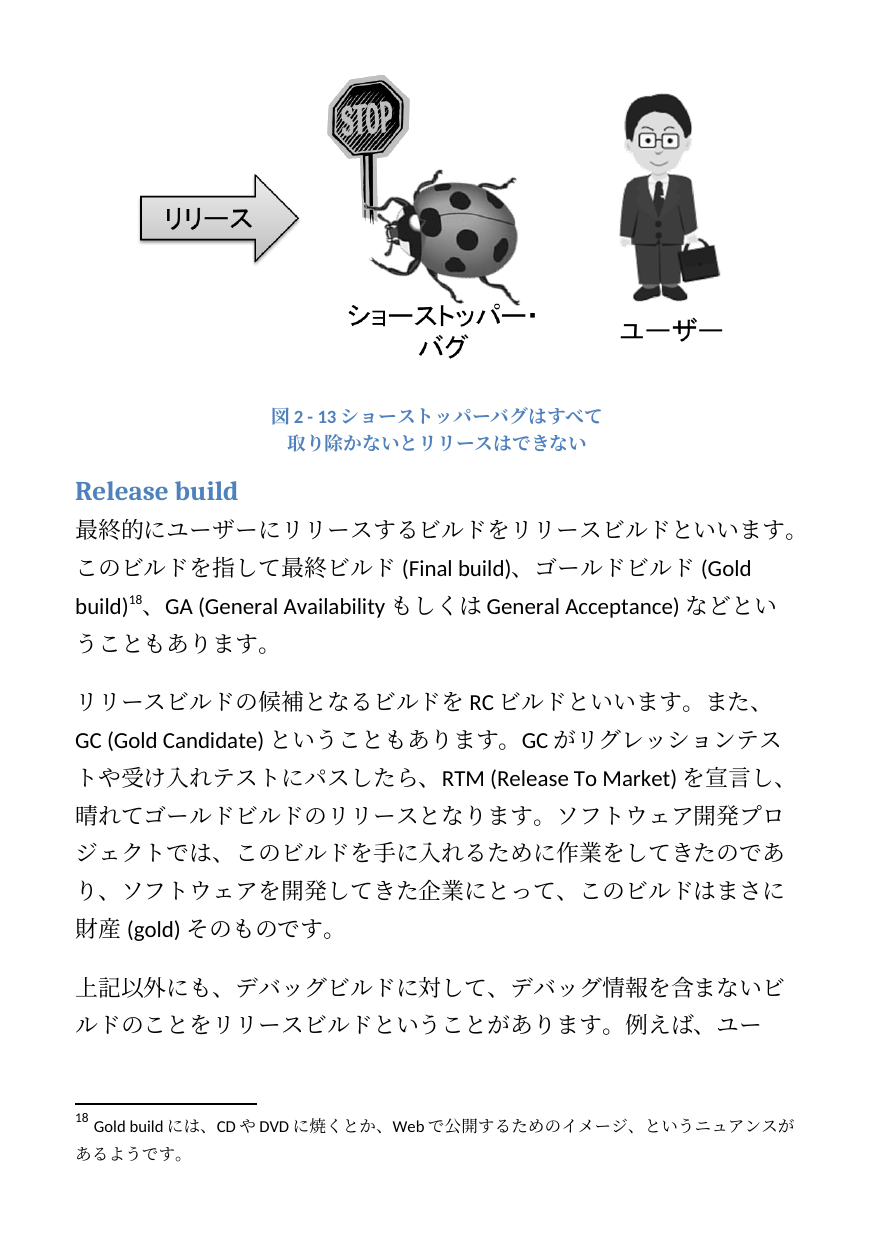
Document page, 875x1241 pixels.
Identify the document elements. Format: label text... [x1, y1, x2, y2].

text 最終的にユーザーにリリースするビルドをリリースビルドといいます。このビルドを指して最終ビルド (Final build)、ゴールドビルド (Gold build)、GA (General AvailabilityもしくはGeneral Acceptance) などということもあります。 [75, 512, 799, 658]
subtitle Release build [75, 476, 799, 508]
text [75, 970, 799, 1041]
picture [135, 75, 739, 377]
text リリースビルドの候補となるビルドをRCビルドといいます。また、GC (Gold Candidate) ということもあります。GCがリグレッションテストや受け入れテストにパスしたら、RTM (Release To Market) を宣言し、晴れてゴールドビルドのリリースとなります。ソフトウェア開発プロジェクトでは、このビルドを手に入れるために作業をしてきたのであり、ソフトウェアを開発してきた企業にとって、このビルドはまさに財産 (gold) そのものです。 [75, 684, 799, 944]
